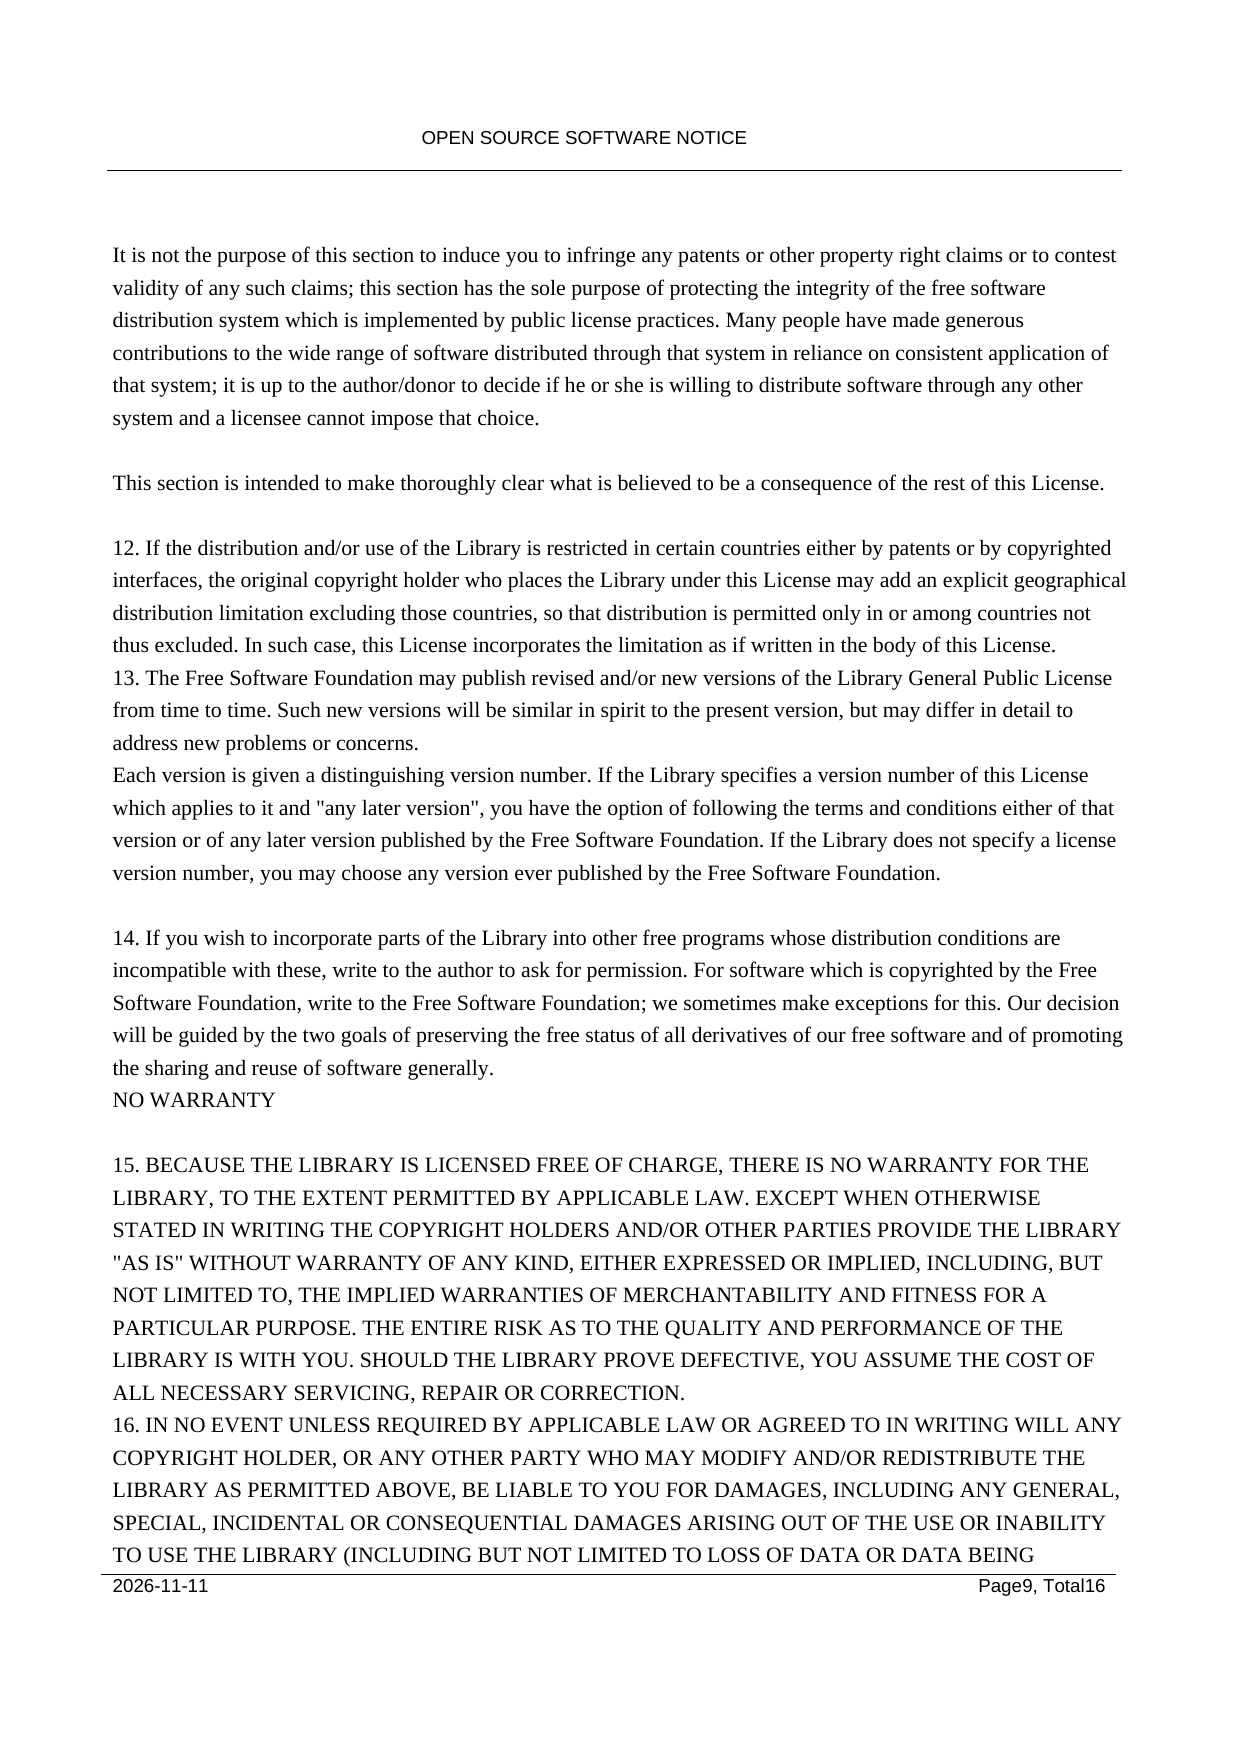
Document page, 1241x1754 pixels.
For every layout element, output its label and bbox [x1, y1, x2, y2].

text [112, 206, 1128, 1571]
